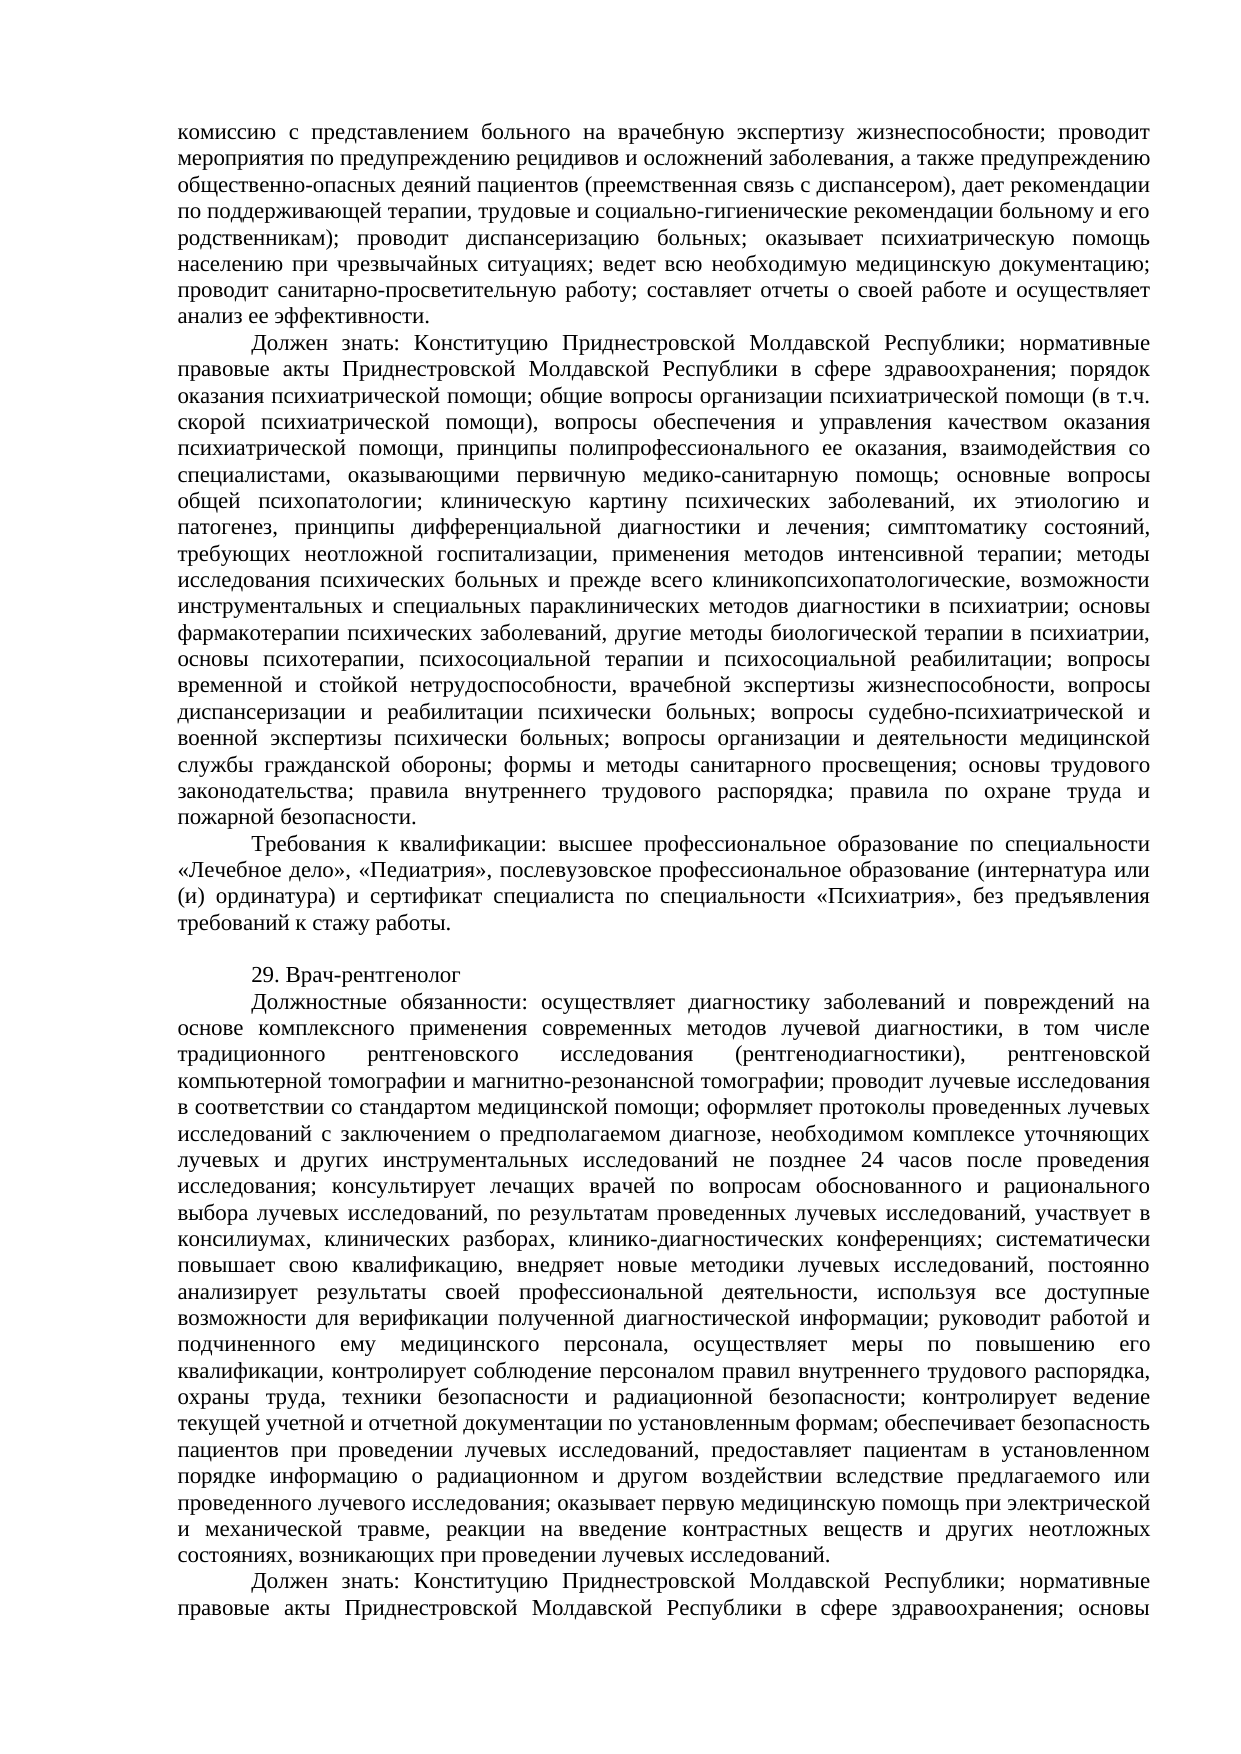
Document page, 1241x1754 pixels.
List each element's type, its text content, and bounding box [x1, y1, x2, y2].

text 29. Врач-рентгенолог [177, 961, 1152, 988]
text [177, 1568, 1152, 1620]
text Должностные обязанности: осуществляет диагностику заболеваний и повреждений на основе комплексного применения современных методов лучевой диагностики, в том числе традиционного рентгеновского исследования (рентгенодиагностики), рентгеновской компьютерной томографии и магнитно-резонансной томографии; проводит лучевые исследования в соответствии со стандартом медицинской помощи; оформляет протоколы проведенных лучевых исследований с заключением о предполагаемом диагнозе, необходимом комплексе уточняющих лучевых и других инструментальных исследований не позднее 24 часов после проведения исследования; консультирует лечащих врачей по вопросам обоснованного и рационального выбора лучевых исследований, по результатам проведенных лучевых исследований, участвует в консилиумах, клинических разборах, клинико-диагностических конференциях; систематически повышает свою квалификацию, внедряет новые методики лучевых исследований, постоянно анализирует результаты своей профессиональной деятельности, используя все доступные возможности для верификации полученной диагностической информации; руководит работой и подчиненного ему медицинского персонала, осуществляет меры по повышению его квалификации, контролирует соблюдение персоналом правил внутреннего трудового распорядка, охраны труда, техники безопасности и радиационной безопасности; контролирует ведение текущей учетной и отчетной документации по установленным формам; обеспечивает безопасность пациентов при проведении лучевых исследований, предоставляет пациентам в установленном порядке информацию о радиационном и другом воздействии вследствие предлагаемого или проведенного лучевого исследования; оказывает первую медицинскую помощь при электрической и механической травме, реакции на введение контрастных веществ и других неотложных состояниях, возникающих при проведении лучевых исследований. [177, 988, 1152, 1568]
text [177, 118, 1152, 329]
text Должен знать: Конституцию Приднестровской Молдавской Республики; нормативные правовые акты Приднестровской Молдавской Республики в сфере здравоохранения; порядок оказания психиатрической помощи; общие вопросы организации психиатрической помощи (в т.ч. скорой психиатрической помощи), вопросы обеспечения и управления качеством оказания психиатрической помощи, принципы полипрофессионального ее оказания, взаимодействия со специалистами, оказывающими первичную медико-санитарную помощь; основные вопросы общей психопатологии; клиническую картину психических заболеваний, их этиологию и патогенез, принципы дифференциальной диагностики и лечения; симптоматику состояний, требующих неотложной госпитализации, применения методов интенсивной терапии; методы исследования психических больных и прежде всего клиникопсихопатологические, возможности инструментальных и специальных параклинических методов диагностики в психиатрии; основы фармакотерапии психических заболеваний, другие методы биологической терапии в психиатрии, основы психотерапии, психосоциальной терапии и психосоциальной реабилитации; вопросы временной и стойкой нетрудоспособности, врачебной экспертизы жизнеспособности, вопросы диспансеризации и реабилитации психически больных; вопросы судебно-психиатрической и военной экспертизы психически больных; вопросы организации и деятельности медицинской службы гражданской обороны; формы и методы санитарного просвещения; основы трудового законодательства; правила внутреннего трудового распорядка; правила по охране труда и пожарной безопасности. [177, 329, 1152, 830]
text Требования к квалификации: высшее профессиональное образование по специальности «Лечебное дело», «Педиатрия», послевузовское профессиональное образование (интернатура или (и) ординатура) и сертификат специалиста по специальности «Психиатрия», без предъявления требований к стажу работы. [177, 830, 1152, 935]
